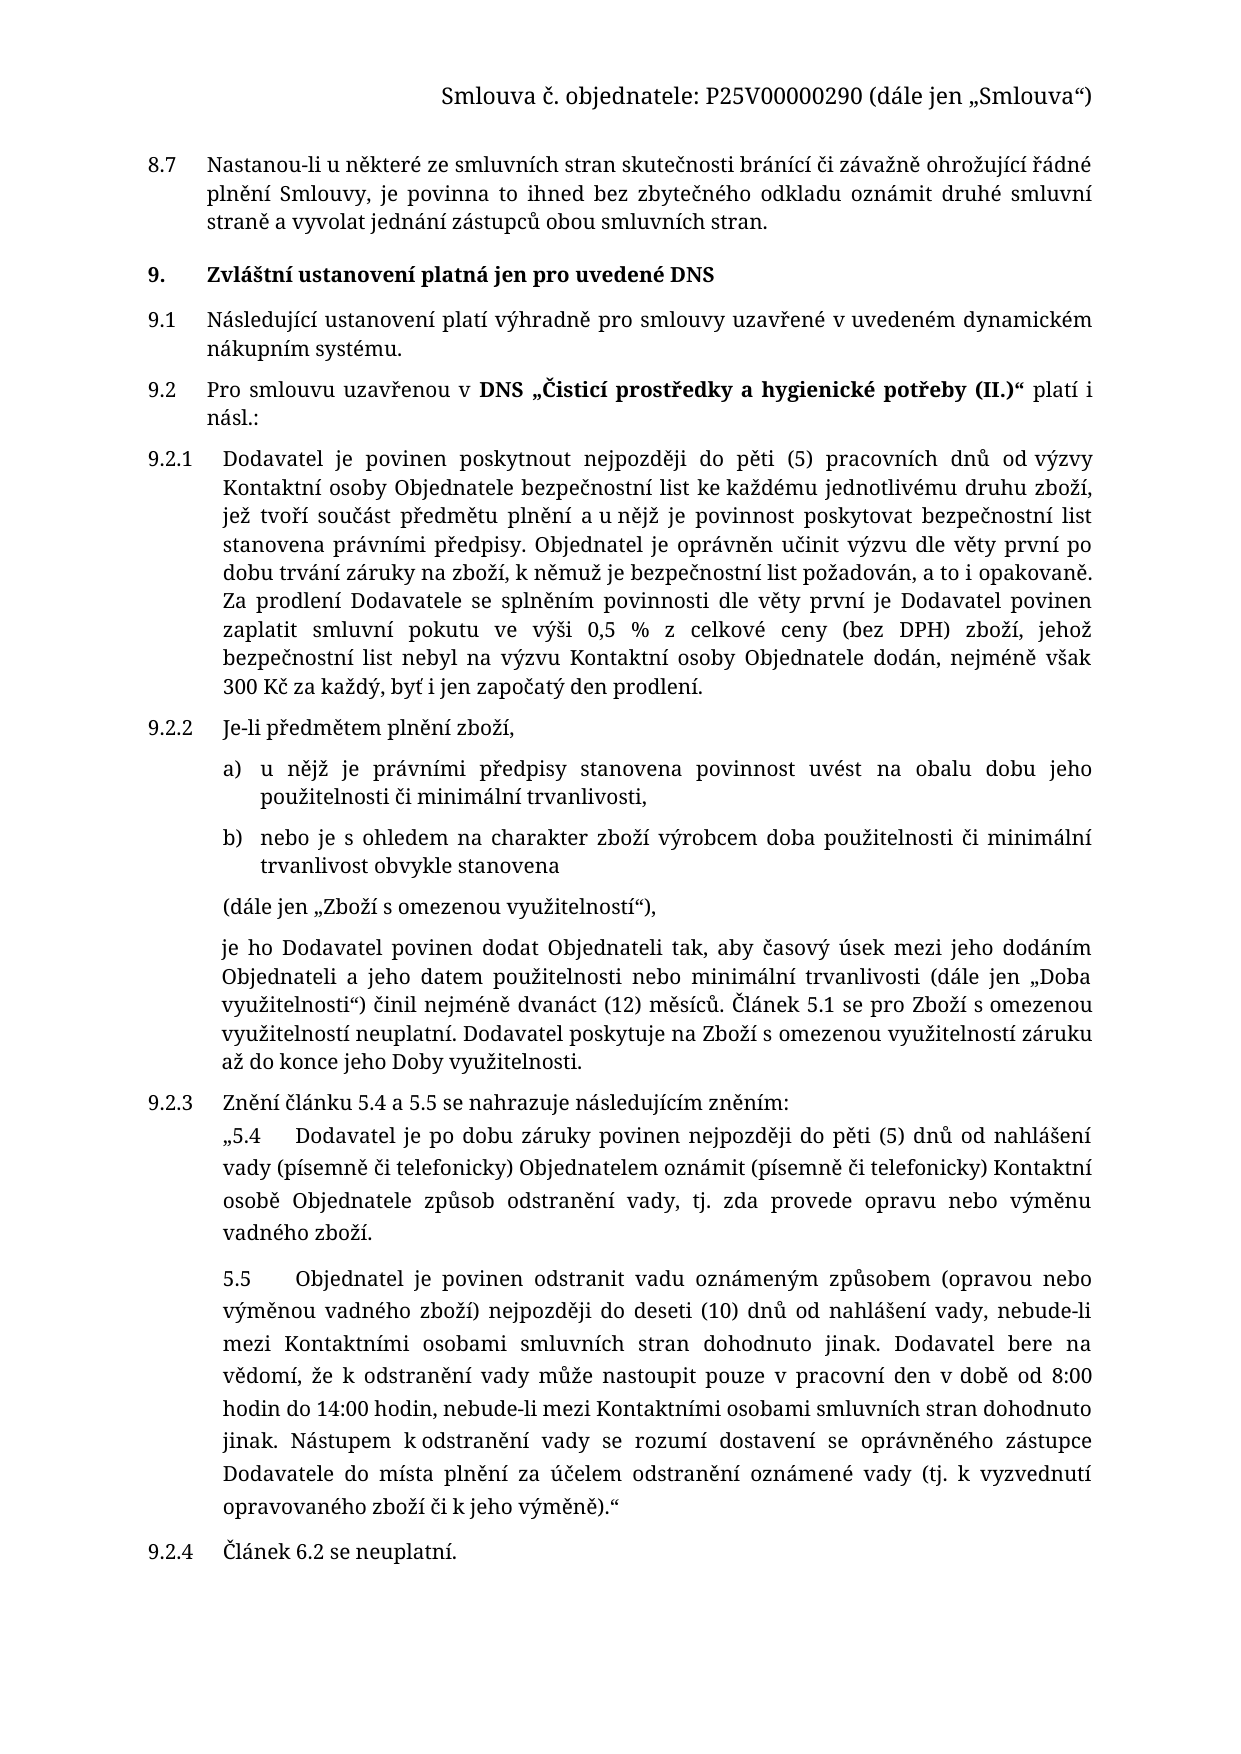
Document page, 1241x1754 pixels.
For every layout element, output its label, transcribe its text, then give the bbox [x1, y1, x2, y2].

list u nějž je právními předpisy stanovena povinnost uvést na obalu dobu jeho použitelnosti či minimální trvanlivosti, [223, 754, 1093, 811]
list „5.4 Dodavatel je po dobu záruky povinen nejpozději do pěti (5) dnů od nahlášení vady (písemně či telefonicky) Objednatelem oznámit (písemně či telefonicky) Kontaktní osobě Objednatele způsob odstranění vady, tj. zda provede opravu nebo výměnu vadného zboží. [223, 1121, 1093, 1247]
list Pro smlouvu uzavřenou v DNS „Čisticí prostředky a hygienické potřeby (II.)“ platí i násl.: [148, 375, 1093, 432]
list Nastanou-li u některé ze smluvních stran skutečnosti bránící či závažně ohrožující řádné plnění Smlouvy, je povinna to ihned bez zbytečného odkladu oznámit druhé smluvní straně a vyvolat jednání zástupců obou smluvních stran. [148, 150, 1093, 236]
list nebo je s ohledem na charakter zboží výrobcem doba použitelnosti či minimální trvanlivost obvykle stanovena [223, 823, 1093, 880]
text (dále jen „Zboží s omezenou využitelností“), [223, 892, 1093, 921]
list 5.5 Objednatel je povinen odstranit vadu oznámeným způsobem (opravou nebo výměnou vadného zboží) nejpozději do deseti (10) dnů od nahlášení vady, nebude-li mezi Kontaktními osobami smluvních stran dohodnuto jinak. Dodavatel bere na vědomí, že k odstranění vady může nastoupit pouze v pracovní den v době od 8:00 hodin do 14:00 hodin, nebude-li mezi Kontaktními osobami smluvních stran dohodnuto jinak. Nástupem k odstranění vady se rozumí dostavení se oprávněného zástupce Dodavatele do místa plnění za účelem odstranění oznámené vady (tj. k vyzvednutí opravovaného zboží či k jeho výměně).“ [223, 1264, 1093, 1520]
list Následující ustanovení platí výhradně pro smlouvy uzavřené v uvedeném dynamickém nákupním systému. [148, 306, 1093, 362]
list Je-li předmětem plnění zboží, [148, 713, 1093, 741]
list Článek 6.2 se neuplatní. [148, 1537, 1093, 1565]
list Zvláštní ustanovení platná jen pro uvedené DNS [148, 261, 1093, 289]
list Znění článku 5.4 a 5.5 se nahrazuje následujícím zněním: [148, 1088, 1093, 1117]
list Dodavatel je povinen poskytnout nejpozději do pěti (5) pracovních dnů od výzvy Kontaktní osoby Objednatele bezpečnostní list ke každému jednotlivému druhu zboží, jež tvoří součást předmětu plnění a u nějž je povinnost poskytovat bezpečnostní list stanovena právními předpisy. Objednatel je oprávněn učinit výzvu dle věty první po dobu trvání záruky na zboží, k němuž je bezpečnostní list požadován, a to i opakovaně. Za prodlení Dodavatele se splněním povinnosti dle věty první je Dodavatel povinen zaplatit smluvní pokutu ve výši 0,5 % z celkové ceny (bez DPH) zboží, jehož bezpečnostní list nebyl na výzvu Kontaktní osoby Objednatele dodán, nejméně však 300 Kč za každý, byť i jen započatý den prodlení. [148, 444, 1093, 700]
text je ho Dodavatel povinen dodat Objednateli tak, aby časový úsek mezi jeho dodáním Objednateli a jeho datem použitelnosti nebo minimální trvanlivosti (dále jen „Doba využitelnosti“) činil nejméně dvanáct (12) měsíců. Článek 5.1 se pro Zboží s omezenou využitelností neuplatní. Dodavatel poskytuje na Zboží s omezenou využitelností záruku až do konce jeho Doby využitelnosti. [221, 933, 1093, 1076]
